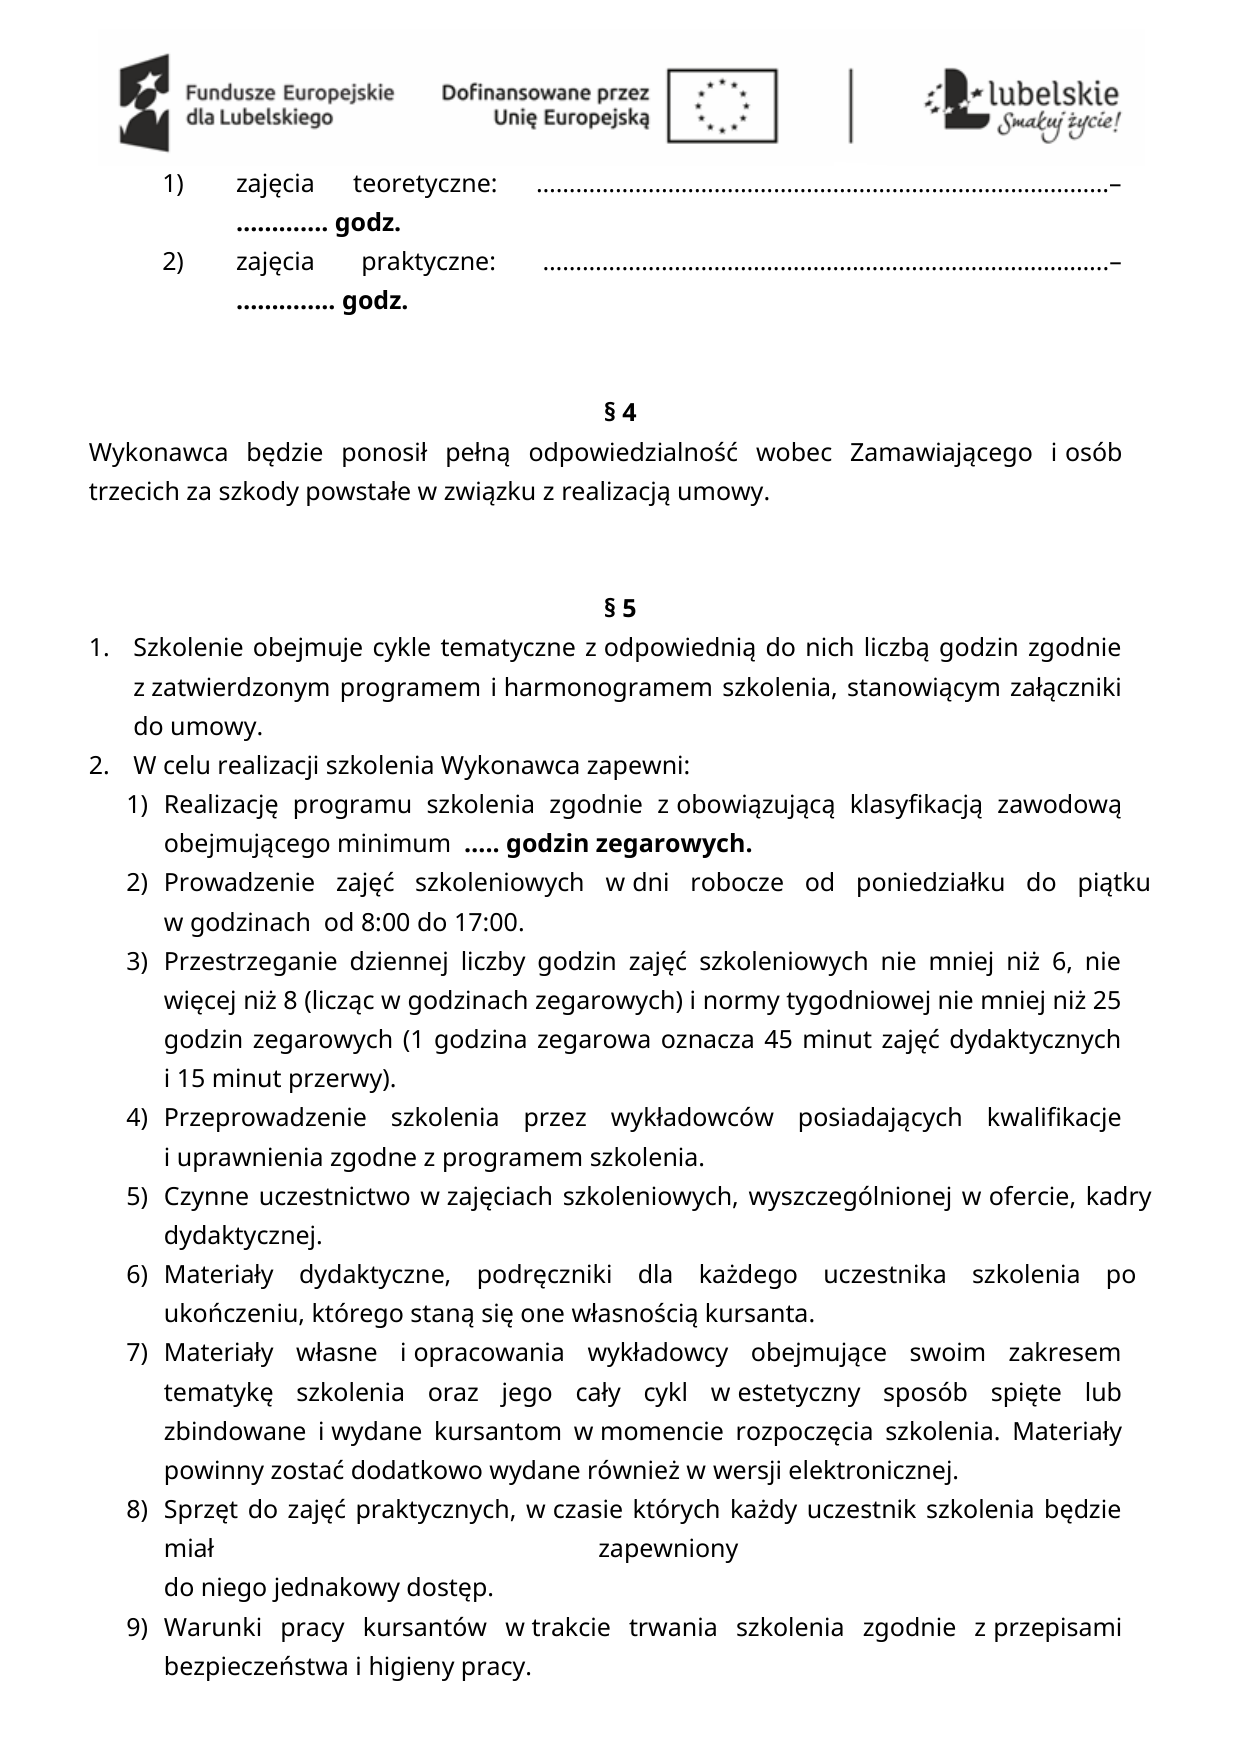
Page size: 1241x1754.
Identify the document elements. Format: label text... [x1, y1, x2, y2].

list Realizację programu szkolenia zgodnie z obowiązującą klasyfikacją zawodową obejmującego minimum ….. godzin zegarowych. [126, 787, 1122, 860]
list Warunki pracy kursantów w trakcie trwania szkolenia zgodnie z przepisami bezpieczeństwa i higieny pracy. [126, 1609, 1122, 1682]
list Przestrzeganie dziennej liczby godzin zajęć szkoleniowych nie mniej niż 6, nie więcej niż 8 (licząc w godzinach zegarowych) i normy tygodniowej nie mniej niż 25 godzin zegarowych (1 godzina zegarowa oznacza 45 minut zajęć dydaktycznych i 15 minut przerwy). [126, 943, 1122, 1095]
list Materiały dydaktyczne, podręczniki dla każdego uczestnika szkolenia po ukończeniu, którego staną się one własnością kursanta. [126, 1257, 1137, 1330]
list Materiały własne i opracowania wykładowcy obejmujące swoim zakresem tematykę szkolenia oraz jego cały cykl w estetyczny sposób spięte lub zbindowane i wydane kursantom w momencie rozpoczęcia szkolenia. Materiały powinny zostać dodatkowo wydane również w wersji elektronicznej. [126, 1335, 1122, 1487]
text Wykonawca będzie ponosił pełną odpowiedzialność wobec Zamawiającego i osób trzecich za szkody powstałe w związku z realizacją umowy. [89, 434, 1122, 507]
list W celu realizacji szkolenia Wykonawca zapewni: [89, 748, 1122, 782]
picture [94, 29, 1146, 166]
list Szkolenie obejmuje cykle tematyczne z odpowiednią do nich liczbą godzin zgodnie z zatwierdzonym programem i harmonogramem szkolenia, stanowiącym załączniki do umowy. [89, 630, 1122, 742]
text § 4 [89, 395, 1152, 429]
list Prowadzenie zajęć szkoleniowych w dni robocze od poniedziałku do piątku w godzinach od 8:00 do 17:00. [126, 865, 1152, 938]
list Sprzęt do zajęć praktycznych, w czasie których każdy uczestnik szkolenia będzie miał zapewniony do niego jednakowy dostęp. [126, 1492, 1122, 1604]
list Przeprowadzenie szkolenia przez wykładowców posiadających kwalifikacje i uprawnienia zgodne z programem szkolenia. [126, 1100, 1122, 1173]
list Czynne uczestnictwo w zajęciach szkoleniowych, wyszczególnionej w ofercie, kadry dydaktycznej. [126, 1178, 1152, 1252]
text § 5 [89, 591, 1152, 625]
list zajęcia teoretyczne: ……………………………………………………………………………– …………. godz. [162, 166, 1122, 239]
list zajęcia praktyczne: …………………………………………………………………………..– ………….. godz. [162, 244, 1122, 317]
